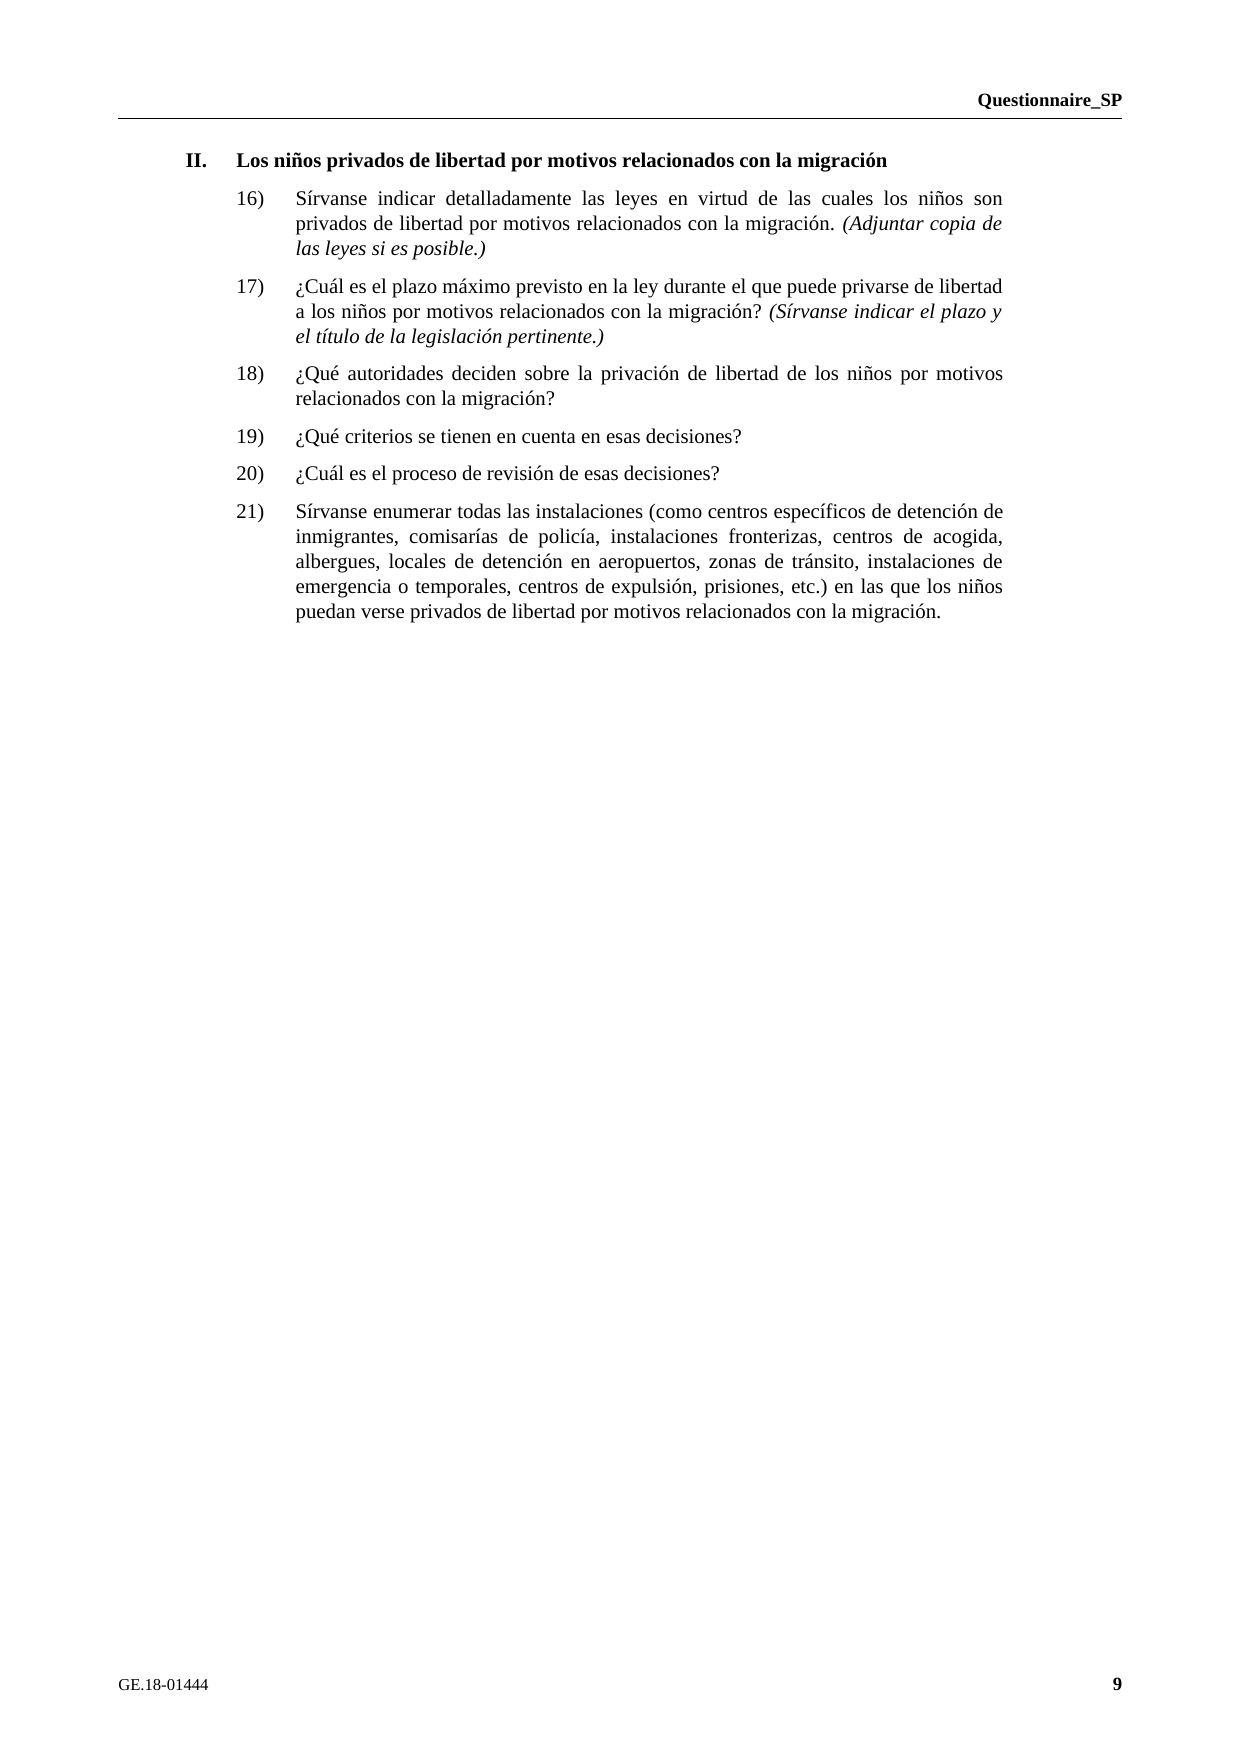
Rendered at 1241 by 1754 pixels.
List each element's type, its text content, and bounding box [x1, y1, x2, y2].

text 20) ¿Cuál es el proceso de revisión de esas decisiones? [236, 460, 1004, 485]
text II. Los niños privados de libertad por motivos relacionados con la migración [118, 148, 1004, 173]
text 17) ¿Cuál es el plazo máximo previsto en la ley durante el que puede privarse de libertad a los niños por motivos relacionados con la migración? (Sírvanse indicar el plazo y el título de la legislación pertinente.) [236, 273, 1004, 348]
text 21) Sírvanse enumerar todas las instalaciones (como centros específicos de detención de inmigrantes, comisarías de policía, instalaciones fronterizas, centros de acogida, albergues, locales de detención en aeropuertos, zonas de tránsito, instalaciones de emergencia o temporales, centros de expulsión, prisiones, etc.) en las que los niños puedan verse privados de libertad por motivos relacionados con la migración. [236, 498, 1004, 623]
text 18) ¿Qué autoridades deciden sobre la privación de libertad de los niños por motivos relacionados con la migración? [236, 360, 1004, 410]
text 16) Sírvanse indicar detalladamente las leyes en virtud de las cuales los niños son privados de libertad por motivos relacionados con la migración. (Adjuntar copia de las leyes si es posible.) [236, 185, 1004, 260]
text 19) ¿Qué criterios se tienen en cuenta en esas decisiones? [236, 423, 1004, 448]
